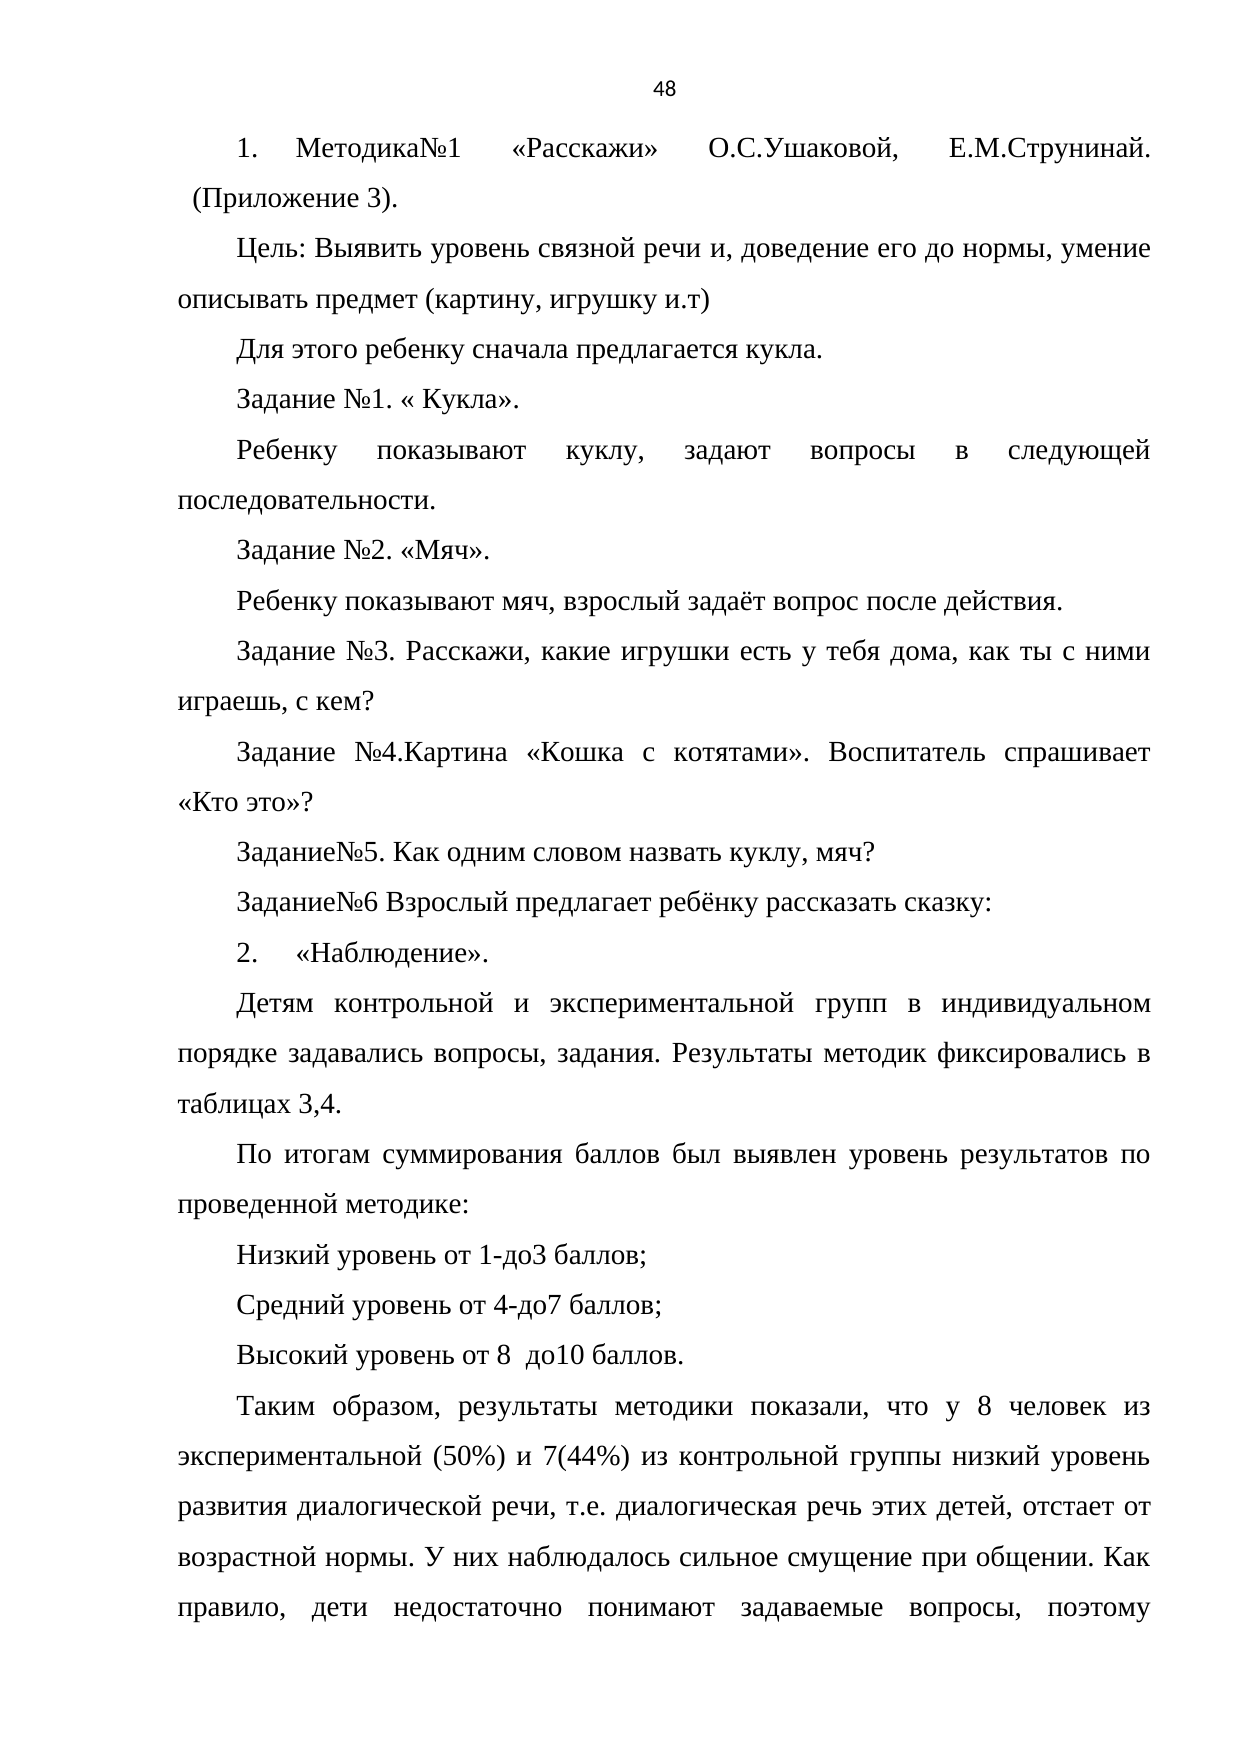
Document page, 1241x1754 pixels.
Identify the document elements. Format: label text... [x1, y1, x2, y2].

text Для этого ребенку сначала предлагается кукла. [177, 331, 1152, 365]
text Задание №2. «Мяч». [177, 532, 1152, 566]
text Детям контрольной и экспериментальной групп в индивидуальном порядке задавались вопросы, задания. Результаты методик фиксировались в таблицах 3,4. [177, 985, 1152, 1119]
list Методика№1 «Расскажи» О.С.Ушаковой, Е.М.Струнинай. (Приложение 3). [192, 130, 1152, 214]
text Задание№6 Взрослый предлагает ребёнку рассказать сказку: [177, 884, 1152, 918]
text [177, 1388, 1152, 1622]
text Цель: Выявить уровень связной речи и, доведение его до нормы, умение описывать предмет (картину, игрушку и.т) [177, 231, 1152, 314]
text Задание №4.Картина «Кошка с котятами». Воспитатель спрашивает «Кто это»? [177, 734, 1152, 817]
text По итогам суммирования баллов был выявлен уровень результатов по проведенной методике: [177, 1136, 1152, 1220]
text Низкий уровень от 1-до3 баллов; [177, 1237, 1152, 1270]
text Задание №3. Расскажи, какие игрушки есть у тебя дома, как ты с ними играешь, с кем? [177, 633, 1152, 717]
text Ребенку показывают мяч, взрослый задаёт вопрос после действия. [177, 583, 1152, 616]
text Высокий уровень от 8 до10 баллов. [177, 1337, 1152, 1371]
text Задание№5. Как одним словом назвать куклу, мяч? [177, 834, 1152, 868]
text Средний уровень от 4-до7 баллов; [177, 1287, 1152, 1321]
list «Наблюдение». [177, 935, 1152, 968]
text Задание №1. « Кукла». [177, 381, 1152, 415]
text Ребенку показывают куклу, задают вопросы в следующей последовательности. [177, 432, 1152, 516]
